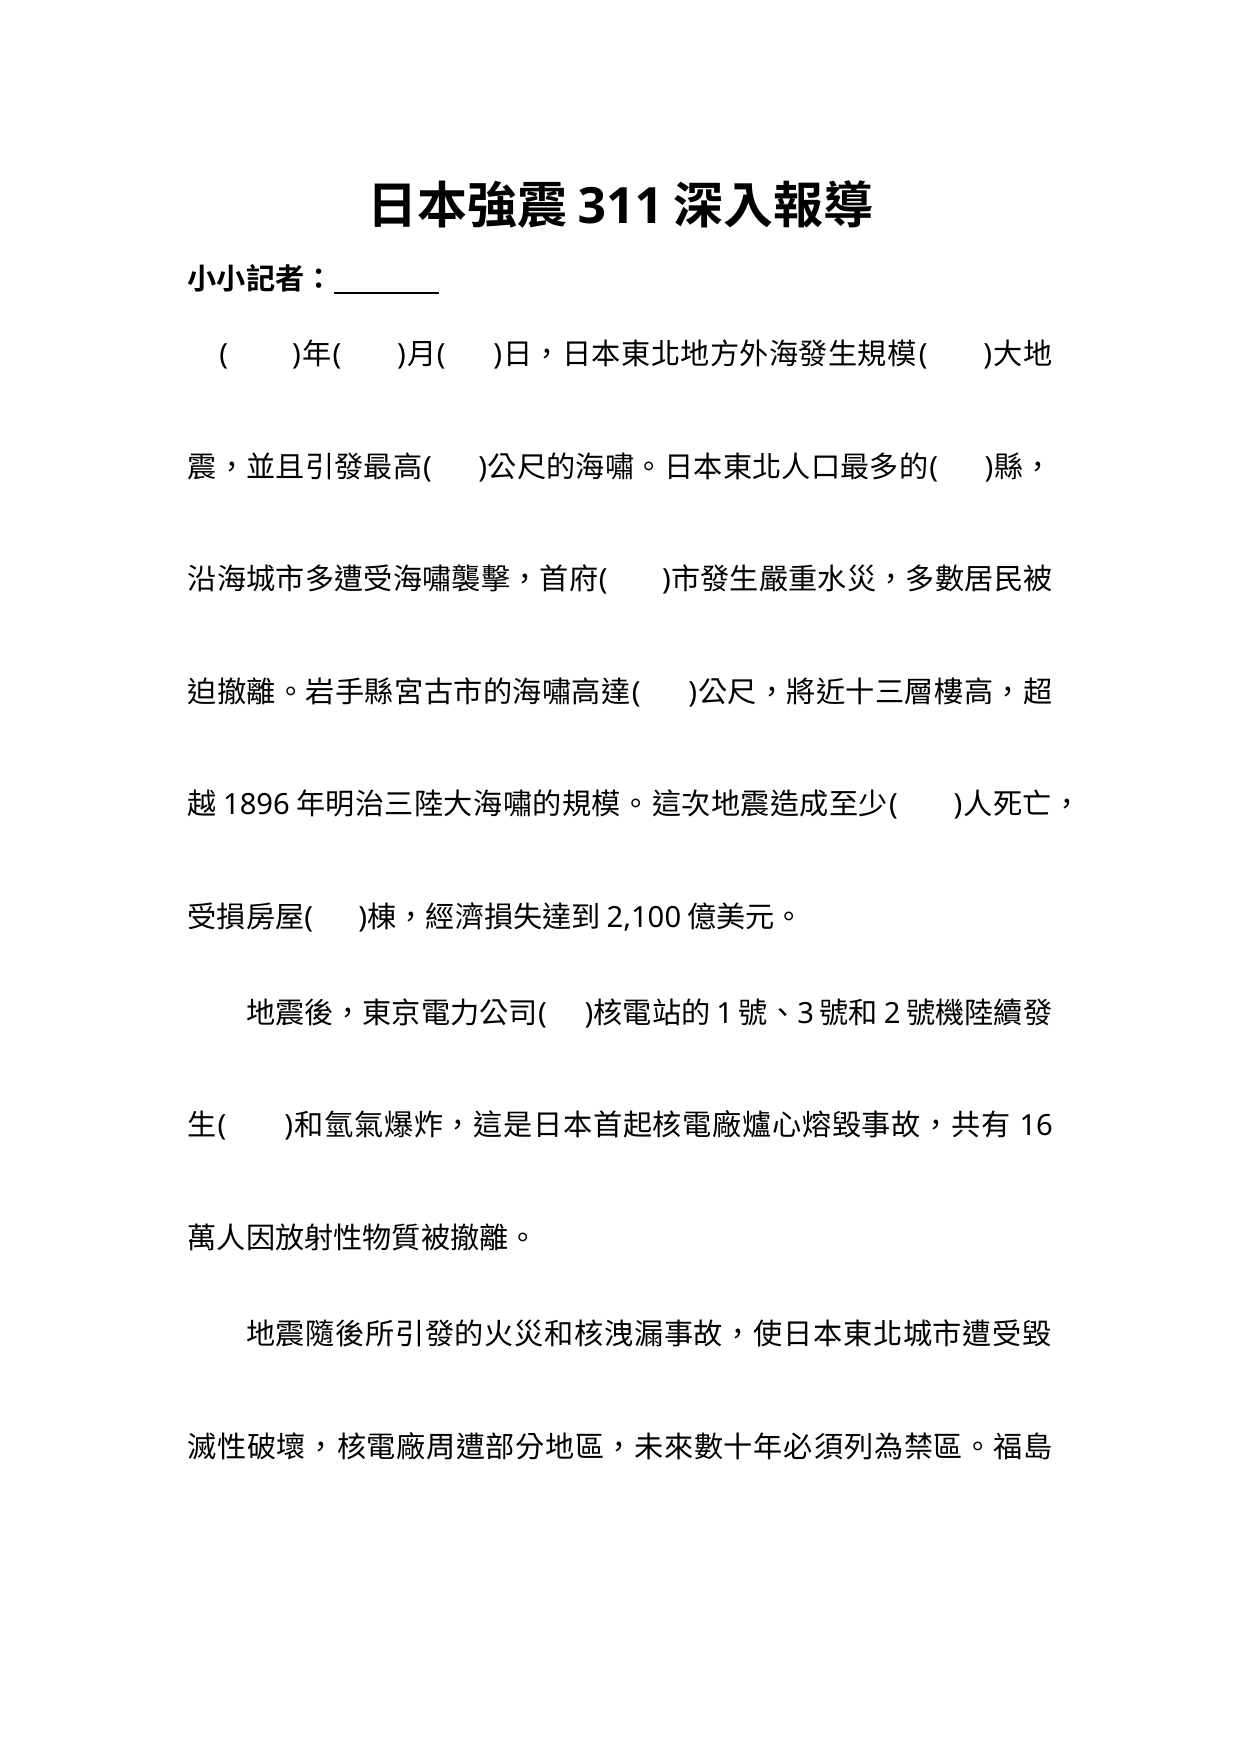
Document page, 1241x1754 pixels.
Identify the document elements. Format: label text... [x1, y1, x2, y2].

text 地震後，東京電力公司( )核電站的1號、3號和2號機陸續發生( )和氫氣爆炸，這是日本首起核電廠爐心熔毀事故，共有16萬人因放射性物質被撤離。 [187, 973, 1053, 1273]
text ( )年( )月( )日，日本東北地方外海發生規模( )大地震，並且引發最高( )公尺的海嘯。日本東北人口最多的( )縣，沿海城市多遭受海嘯襲擊，首府( )市發生嚴重水災，多數居民被迫撤離。岩手縣宮古市的海嘯高達( )公尺，將近十三層樓高，超越1896年明治三陸大海嘯的規模。這次地震造成至少( )人死亡，受損房屋( )棟，經濟損失達到2,100億美元。 [187, 314, 1053, 952]
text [187, 1294, 1053, 1482]
text 小小記者： [187, 239, 1053, 314]
text 日本強震311深入報導 [187, 164, 1053, 239]
